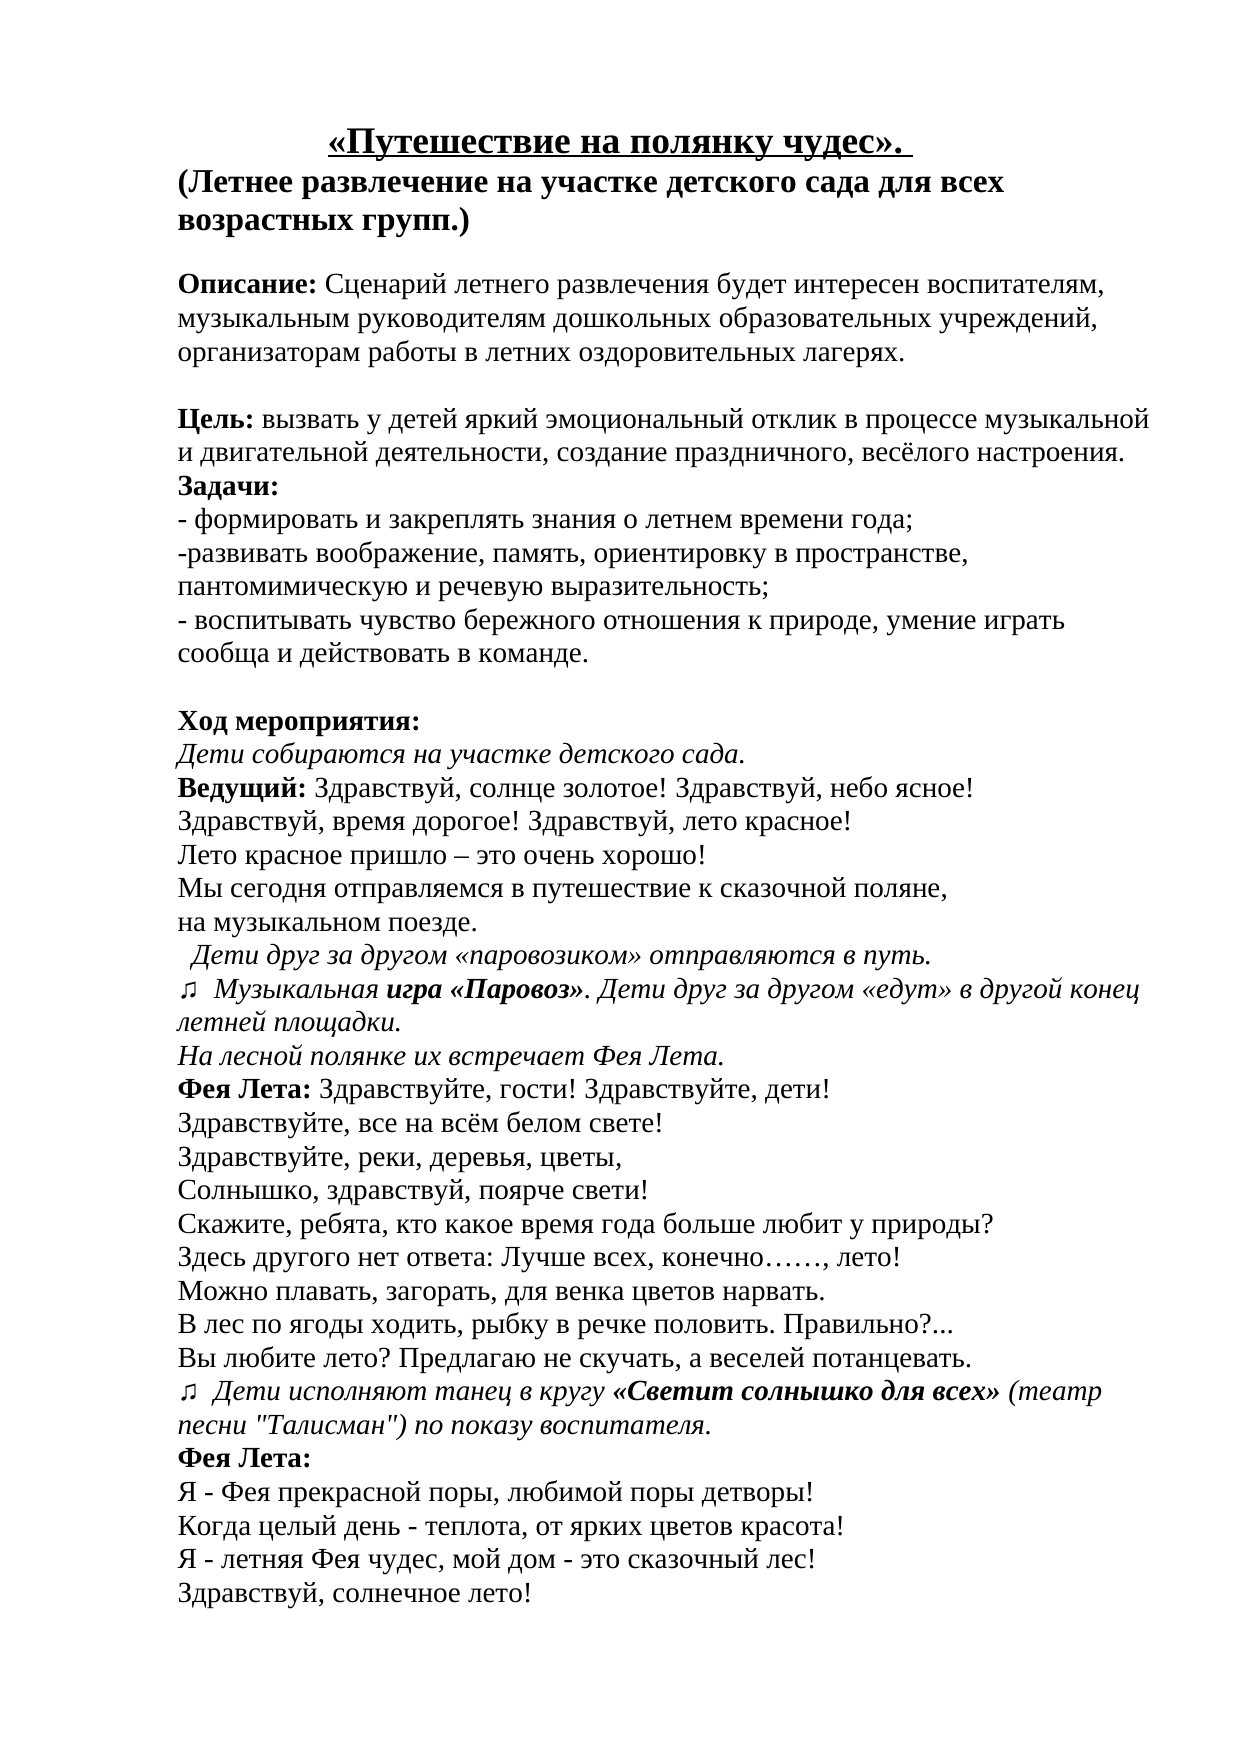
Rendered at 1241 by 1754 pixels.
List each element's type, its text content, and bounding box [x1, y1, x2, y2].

text Описание: Сценарий летнего развлечения будет интересен воспитателям, музыкальным руководителям дошкольных образовательных учреждений, организаторам работы в летних оздоровительных лагерях. Цель: вызвать у детей яркий эмоциональный отклик в процессе музыкальной и двигательной деятельности, создание праздничного, весёлого настроения. Задачи: - формировать и закреплять знания о летнем времени года; -развивать воображение, память, ориентировку в пространстве, пантомимическую и речевую выразительность; - воспитывать чувство бережного отношения к природе, умение играть сообща и действовать в команде. [177, 238, 1152, 669]
text (Летнее развлечение на участке детского сада для всех возрастных групп.) [177, 161, 1152, 238]
text Фея Лета: Здравствуйте, гости! Здравствуйте, дети! Здравствуйте, все на всём белом свете! Здравствуйте, реки, деревья, цветы, [177, 1072, 1152, 1172]
text Ход мероприятия: [177, 703, 1152, 736]
text Дети друг за другом «паровозиком» отправляются в путь. ♫ Музыкальная игра «Паровоз». Дети друг за другом «едут» в другой конец летней площадки. [177, 937, 1152, 1038]
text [177, 1172, 1152, 1608]
text «Путешествие на полянку чудес». [177, 118, 1152, 161]
text Дети собираются на участке детского сада. Ведущий: Здравствуй, солнце золотое! Здравствуй, небо ясное! Здравствуй, время дорогое! Здравствуй, лето красное! Лето красное пришло – это очень хорошо! Мы сегодня отправляемся в путешествие к сказочной поляне, на музыкальном поезде. [177, 736, 1152, 937]
text На лесной полянке их встречает Фея Лета. [177, 1038, 1152, 1072]
